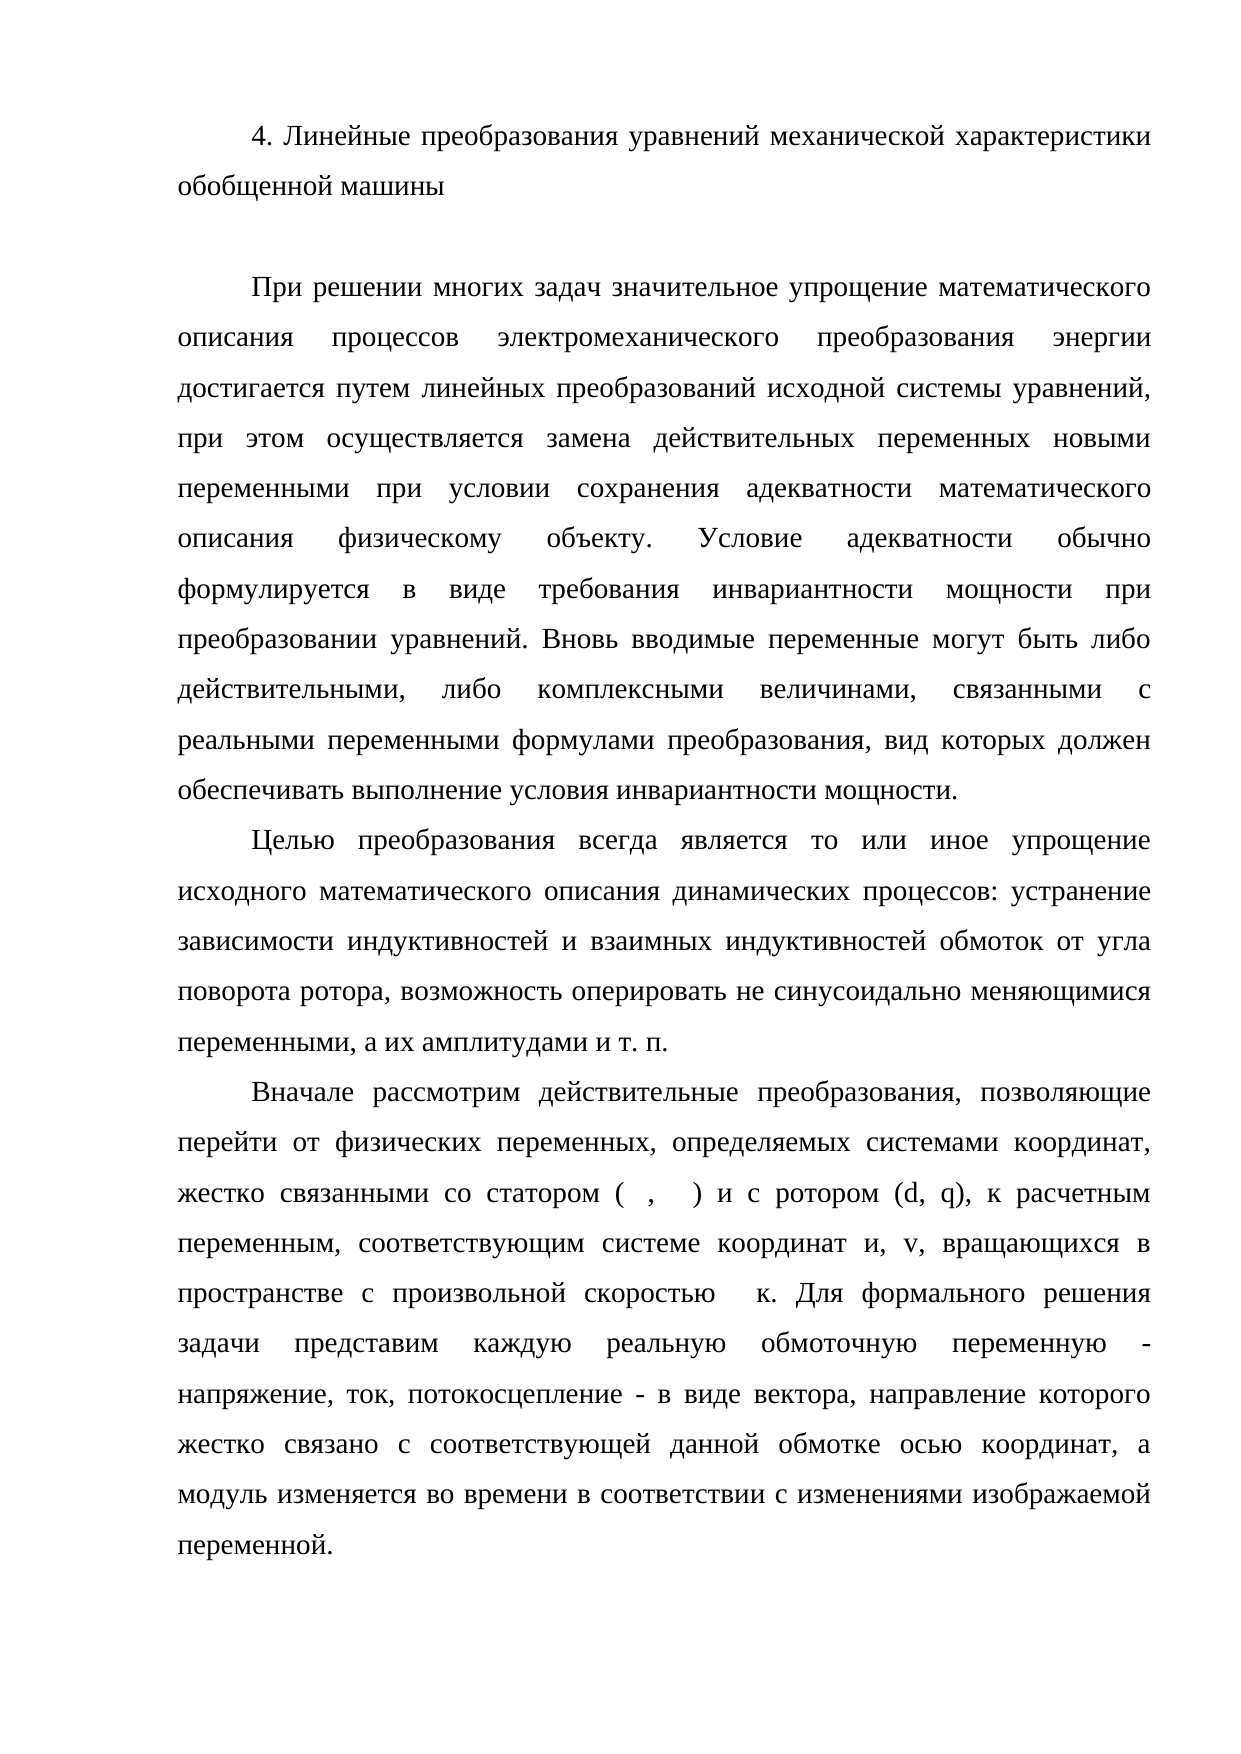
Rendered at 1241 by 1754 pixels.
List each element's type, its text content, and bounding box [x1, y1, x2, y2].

text При решении многих задач значительное упрощение математического описания процессов электромеханического преобразования энергии достигается путем линейных преобразований исходной системы уравнений, при этом осуществляется замена действительных переменных новыми переменными при условии сохранения адекватности математического описания физическому объекту. Условие адекватности обычно формулируется в виде требования инвариантности мощности при преобразовании уравнений. Вновь вводимые переменные могут быть либо действительными, либо комплексными величинами, связанными с реальными переменными формулами преобразования, вид которых должен обеспечивать выполнение условия инвариантности мощности. [177, 269, 1152, 806]
text Вначале рассмотрим действительные преобразования, позволяющие перейти от физических переменных, определяемых системами координат, жестко связанными со статором (, ) и с ротором (d, q), к расчетным переменным, соответствующим системе координат и, v, вращающихся в пространстве с произвольной скоростью к. Для формального решения задачи представим каждую реальную обмоточную переменную - напряжение, ток, потокосцепление - в виде вектора, направление которого жестко связано с соответствующей данной обмотке осью координат, а модуль изменяется во времени в соответствии с изменениями изображаемой переменной. [177, 1074, 1152, 1560]
text Целью преобразования всегда является то или иное упрощение исходного математического описания динамических процессов: устранение зависимости индуктивностей и взаимных индуктивностей обмоток от угла поворота ротора, возможность оперировать не синусоидально меняющимися переменными, а их амплитудами и т. п. [177, 822, 1152, 1057]
text 4. Линейные преобразования уравнений механической характеристики обобщенной машины [177, 118, 1152, 202]
